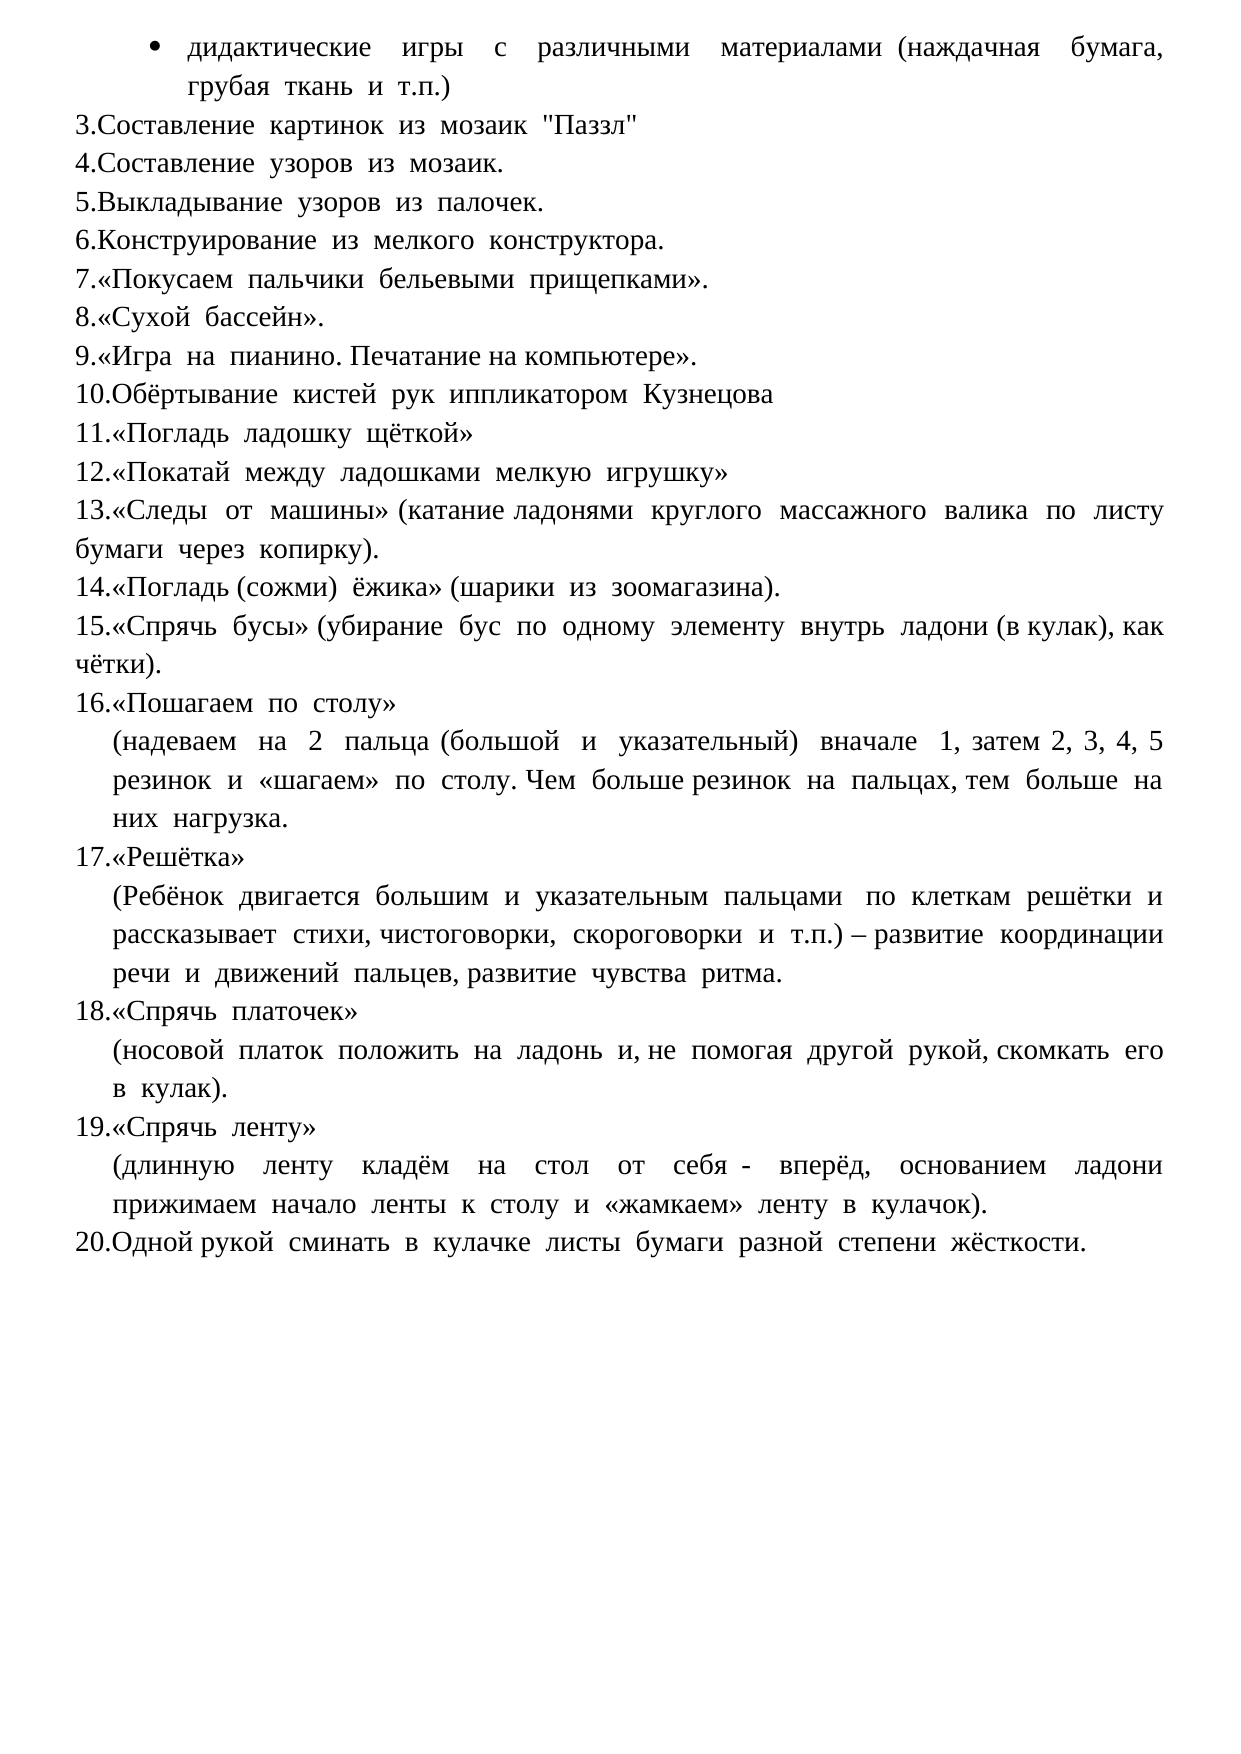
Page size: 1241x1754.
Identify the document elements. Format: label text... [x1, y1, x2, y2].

text (длинную ленту кладём на стол от себя - вперёд, основанием ладони прижимаем начало ленты к столу и «жамкаем» ленту в кулачок). [112, 1147, 1165, 1219]
text 8.«Сухой бассейн». [75, 299, 1165, 333]
text 17.«Решётка» [75, 839, 1165, 873]
text 9.«Игра на пианино. Печатание на компьютере». [75, 338, 1165, 372]
text 18.«Спрячь платочек» [75, 993, 1165, 1027]
text (носовой платок положить на ладонь и, не помогая другой рукой, скомкать его в кулак). [112, 1032, 1165, 1104]
text 12.«Покатай между ладошками мелкую игрушку» [75, 454, 1165, 487]
text 11.«Погладь ладошку щёткой» [75, 415, 1165, 449]
text 14.«Погладь (сожми) ёжика» (шарики из зоомагазина). [75, 569, 1165, 603]
text 20.Одной рукой сминать в кулачке листы бумаги разной степени жёсткости. [75, 1224, 1165, 1258]
text (надеваем на 2 пальца (большой и указательный) вначале 1, затем 2, 3, 4, 5 резинок и «шагаем» по столу. Чем больше резинок на пальцах, тем больше на них нагрузка. [112, 723, 1165, 834]
text 6.Конструирование из мелкого конструктора. [75, 222, 1165, 256]
text 7.«Покусаем пальчики бельевыми прищепками». [75, 261, 1165, 294]
text 4.Составление узоров из мозаик. [75, 145, 1165, 179]
text 10.Обёртывание кистей рук иппликатором Кузнецова [75, 377, 1165, 410]
text 16.«Пошагаем по столу» [75, 685, 1165, 718]
text 15.«Спрячь бусы» (убирание бус по одному элементу внутрь ладони (в кулак), как чётки). [75, 608, 1165, 680]
text 13.«Следы от машины» (катание ладонями круглого массажного валика по листу бумаги через копирку). [75, 492, 1165, 564]
text 3.Составление картинок из мозаик "Паззл" [75, 107, 1165, 140]
list дидактические игры с различными материалами (наждачная бумага, грубая ткань и т.п.) [150, 29, 1165, 102]
text 5.Выкладывание узоров из палочек. [75, 184, 1165, 217]
text (Ребёнок двигается большим и указательным пальцами по клеткам решётки и рассказывает стихи, чистоговорки, скороговорки и т.п.) – развитие координации речи и движений пальцев, развитие чувства ритма. [112, 878, 1165, 988]
text 19.«Спрячь ленту» [75, 1109, 1165, 1142]
